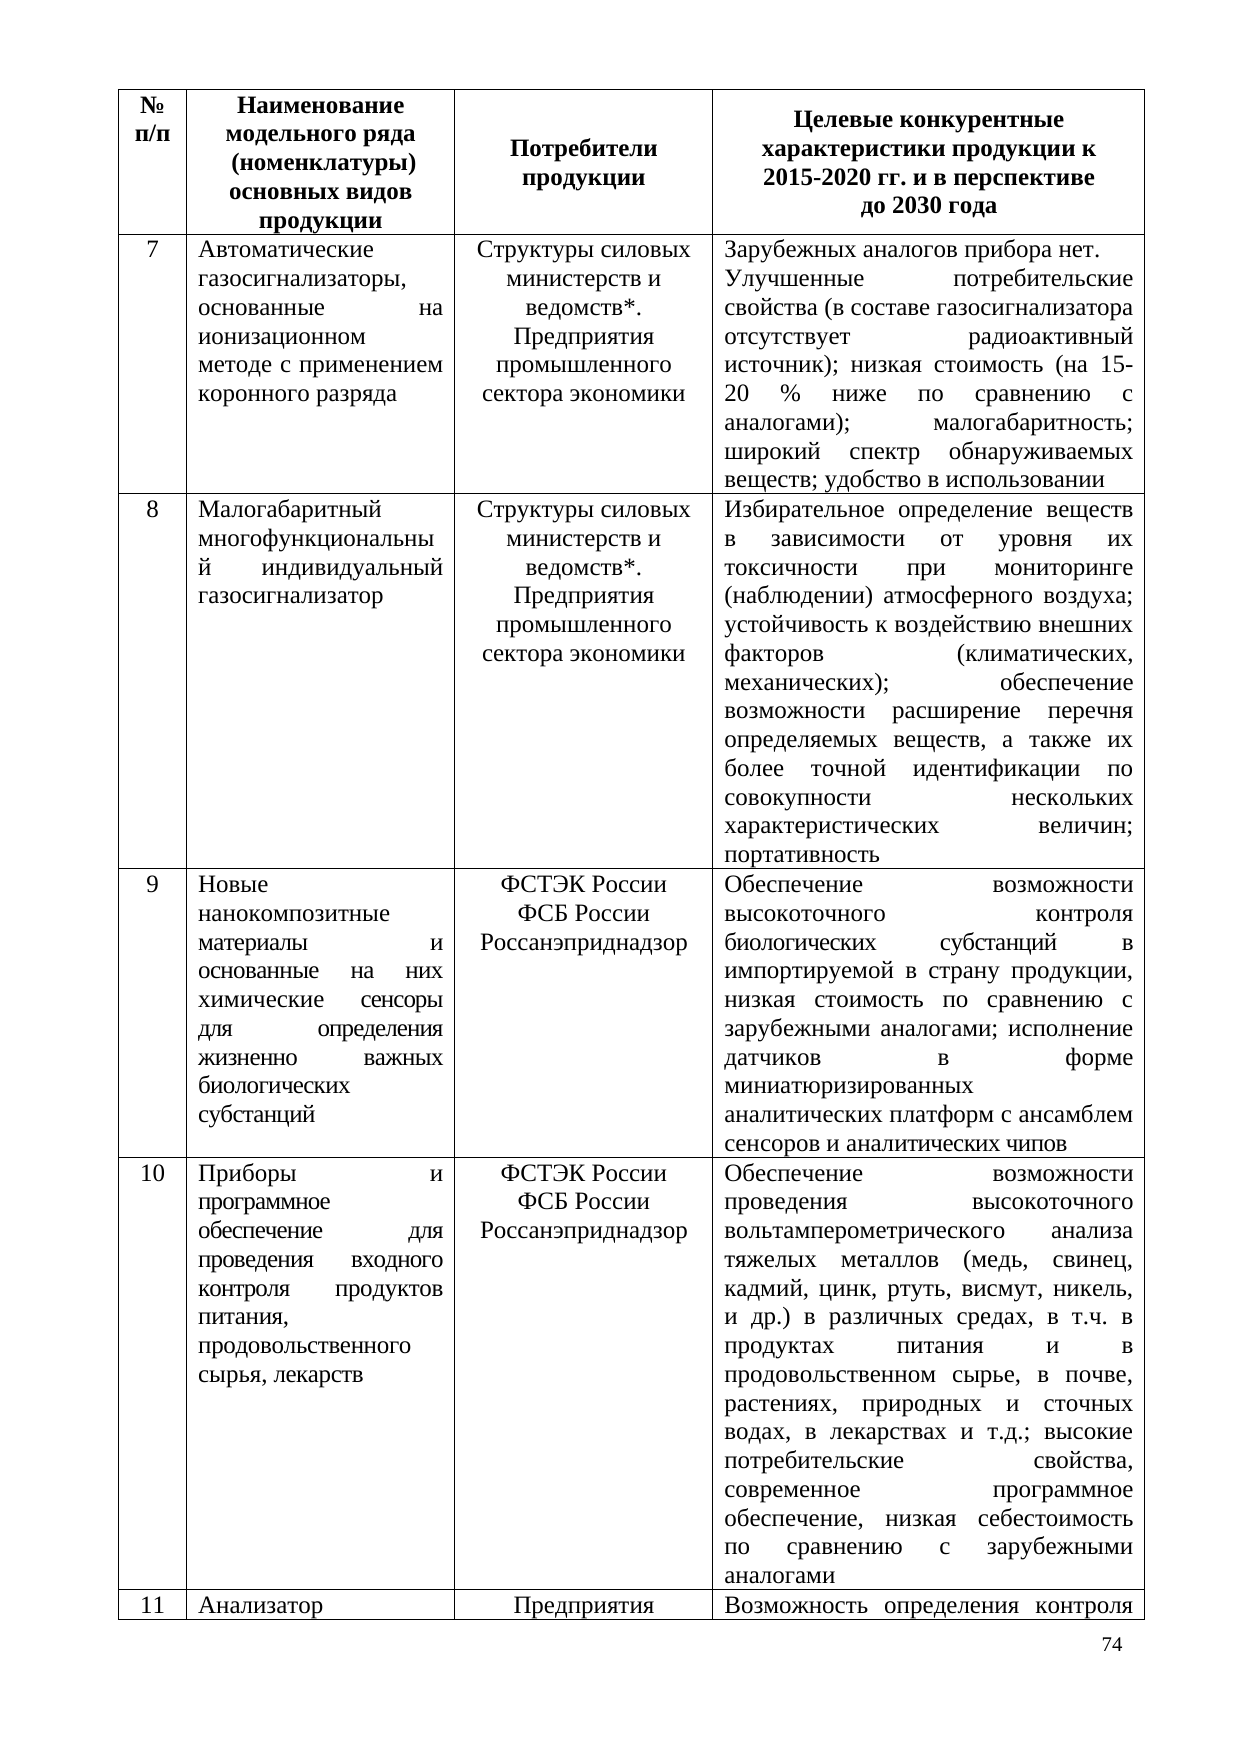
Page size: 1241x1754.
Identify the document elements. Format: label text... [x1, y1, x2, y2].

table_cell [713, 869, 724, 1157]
table_cell Анализатор микробиологических объектов [187, 1590, 454, 1619]
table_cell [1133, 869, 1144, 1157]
table_cell 11 [119, 1590, 186, 1619]
table_cell Автоматические газосигнализаторы, основанные на ионизационном методе с применением коронного разряда [187, 235, 454, 493]
table_cell Структуры силовых министерств и ведомств*. Предприятия промышленного сектора экономики [455, 494, 712, 868]
table_cell Обеспечение возможности проведения высокоточного вольтамперометрического анализа тяжелых металлов (медь, свинец, кадмий, цинк, ртуть, висмут, никель, и др.) в различных средах, в т.ч. в продуктах питания и в продовольственном сырье, в почве, растениях, природных и сточных водах, в лекарствах и т.д.; высокие потребительские свойства, современное программное обеспечение, низкая себестоимость по сравнению с зарубежными аналогами [713, 1158, 1144, 1589]
table_cell Возможность определения контроля содержания микробиологических объектов в выбросах и стоках предприятий микробиологического синтеза [713, 1590, 1144, 1619]
table_cell Зарубежных аналогов прибора нет. Улучшенные потребительские свойства (в составе газосигнализатора отсутствует радиоактивный источник); низкая стоимость (на 15-20 % ниже по сравнению с аналогами); малогабаритность; широкий спектр обнаруживаемых веществ; удобство в использовании [713, 235, 1144, 493]
table_cell Избирательное определение веществ в зависимости от уровня их токсичности при мониторинге (наблюдении) атмосферного воздуха; устойчивость к воздействию внешних факторов (климатических, механических); обеспечение возможности расширение перечня определяемых веществ, а также их более точной идентификации по совокупности нескольких характеристических величин; портативность [713, 494, 1144, 868]
table_header Наименование модельного ряда (номенклатуры) основных видов продукции [187, 90, 454, 233]
table_cell Малогабаритный многофункциональный индивидуальный газосигнализатор [187, 494, 454, 868]
table_header Потребители продукции [455, 90, 712, 233]
table_cell 7 [119, 235, 186, 493]
table_cell ФСТЭК России ФСБ России Россанэприднадзор [455, 1158, 712, 1589]
table_cell 10 [119, 1158, 186, 1589]
table_cell ФСТЭК России ФСБ России Россанэприднадзор [455, 869, 712, 1157]
table_cell 9 [119, 869, 186, 1157]
table_cell Структуры силовых министерств и ведомств*. Предприятия промышленного сектора экономики [455, 235, 712, 493]
table_header № п/п [119, 90, 186, 233]
table_cell 8 [119, 494, 186, 868]
table_header Целевые конкурентные характеристики продукции к 2015-2020 гг. и в перспективе до 2030 года [713, 90, 1144, 233]
table_cell Приборы и программное обеспечение для проведения входного контроля продуктов питания, продовольственного сырья, лекарств [187, 1158, 454, 1589]
table_cell Новые нанокомпозитные материалы и основанные на них химические сенсоры для определения жизненно важных биологических субстанций [187, 869, 454, 1157]
table_cell Предприятия микробиологического синтеза [455, 1590, 712, 1619]
